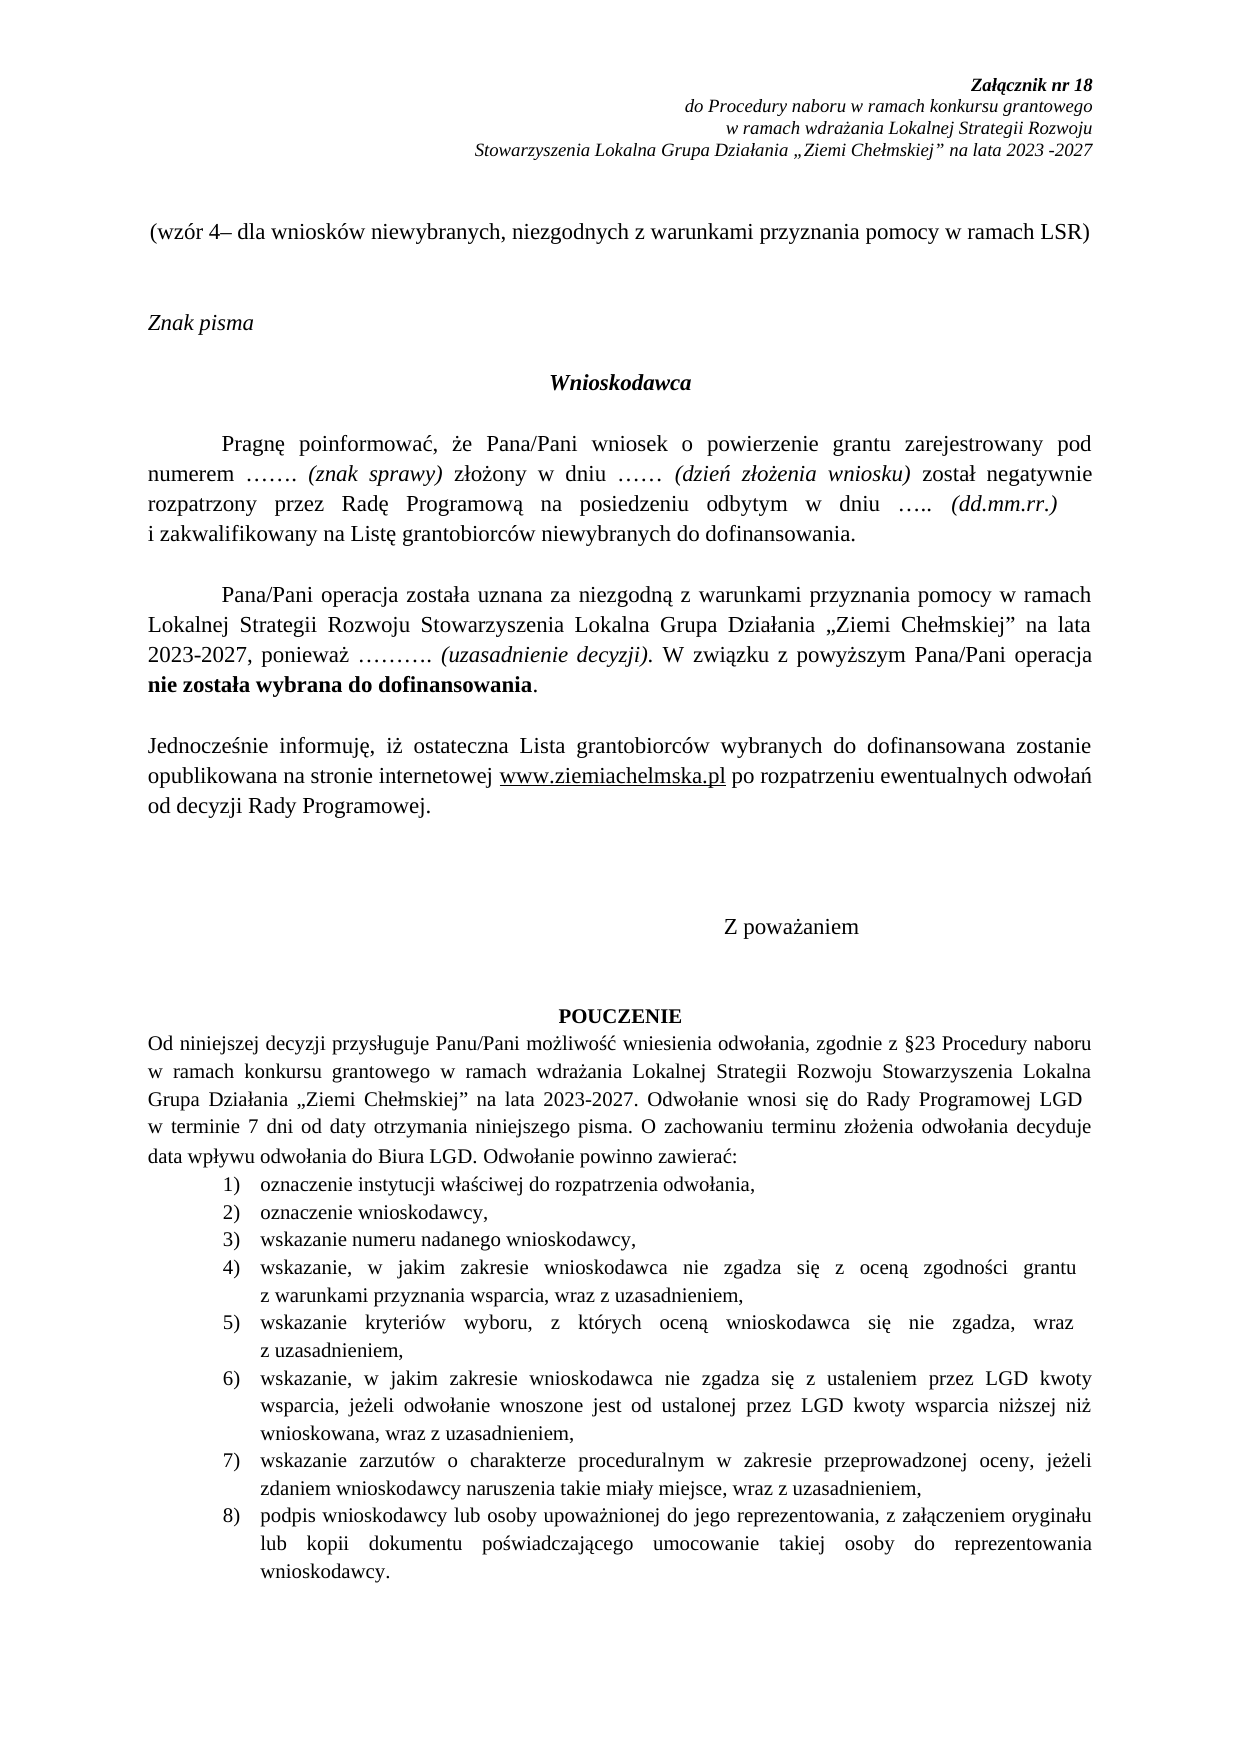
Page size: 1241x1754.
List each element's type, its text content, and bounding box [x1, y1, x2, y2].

list wskazanie kryteriów wyboru, z których oceną wnioskodawca się nie zgadza, wraz z uzasadnieniem, [223, 1310, 1093, 1362]
text Pragnę poinformować, że Pana/Pani wniosek o powierzenie grantu zarejestrowany pod numerem ……. (znak sprawy) złożony w dniu …… (dzień złożenia wniosku) został negatywnie rozpatrzony przez Radę Programową na posiedzeniu odbytym w dniu ….. (dd.mm.rr.) i zakwalifikowany na Listę grantobiorców niewybranych do dofinansowania. [148, 430, 1093, 547]
text POUCZENIE [148, 1004, 1093, 1028]
text Pana/Pani operacja została uznana za niezgodną z warunkami przyznania pomocy w ramach Lokalnej Strategii Rozwoju Stowarzyszenia Lokalna Grupa Działania „Ziemi Chełmskiej” na lata 2023-2027, ponieważ ………. (uzasadnienie decyzji). W związku z powyższym Pana/Pani operacja nie została wybrana do dofinansowania. [148, 581, 1093, 698]
list podpis wnioskodawcy lub osoby upoważnionej do jego reprezentowania, z załączeniem oryginału lub kopii dokumentu poświadczającego umocowanie takiej osoby do reprezentowania wnioskodawcy. [223, 1503, 1093, 1583]
list wskazanie, w jakim zakresie wnioskodawca nie zgadza się z ustaleniem przez LGD kwoty wsparcia, jeżeli odwołanie wnoszone jest od ustalonej przez LGD kwoty wsparcia niższej niż wnioskowana, wraz z uzasadnieniem, [223, 1365, 1093, 1445]
list wskazanie, w jakim zakresie wnioskodawca nie zgadza się z oceną zgodności grantu z warunkami przyznania wsparcia, wraz z uzasadnieniem, [223, 1255, 1093, 1307]
list wskazanie zarzutów o charakterze proceduralnym w zakresie przeprowadzonej oceny, jeżeli zdaniem wnioskodawcy naruszenia takie miały miejsce, wraz z uzasadnieniem, [223, 1448, 1093, 1500]
list wskazanie numeru nadanego wnioskodawcy, [223, 1227, 1093, 1251]
text Znak pisma [148, 309, 1093, 335]
text (wzór 4– dla wniosków niewybranych, niezgodnych z warunkami przyznania pomocy w ramach LSR) [148, 218, 1093, 244]
text Jednocześnie informuję, iż ostateczna Lista grantobiorców wybranych do dofinansowana zostanie opublikowana na stronie internetowej www.ziemiachelmska.pl po rozpatrzeniu ewentualnych odwołań od decyzji Rady Programowej. [148, 702, 1093, 818]
text Wnioskodawca [148, 369, 1093, 396]
list oznaczenie wnioskodawcy, [223, 1200, 1093, 1224]
text Od niniejszej decyzji przysługuje Panu/Pani możliwość wniesienia odwołania, zgodnie z §23 Procedury naboru w ramach konkursu grantowego w ramach wdrażania Lokalnej Strategii Rozwoju Stowarzyszenia Lokalna Grupa Działania „Ziemi Chełmskiej” na lata 2023-2027. Odwołanie wnosi się do Rady Programowej LGD w terminie 7 dni od daty otrzymania niniejszego pisma. O zachowaniu terminu złożenia odwołania decyduje data wpływu odwołania do Biura LGD. Odwołanie powinno zawierać: [148, 1031, 1093, 1168]
text Z poważaniem [723, 913, 1093, 939]
list oznaczenie instytucji właściwej do rozpatrzenia odwołania, [223, 1172, 1093, 1196]
